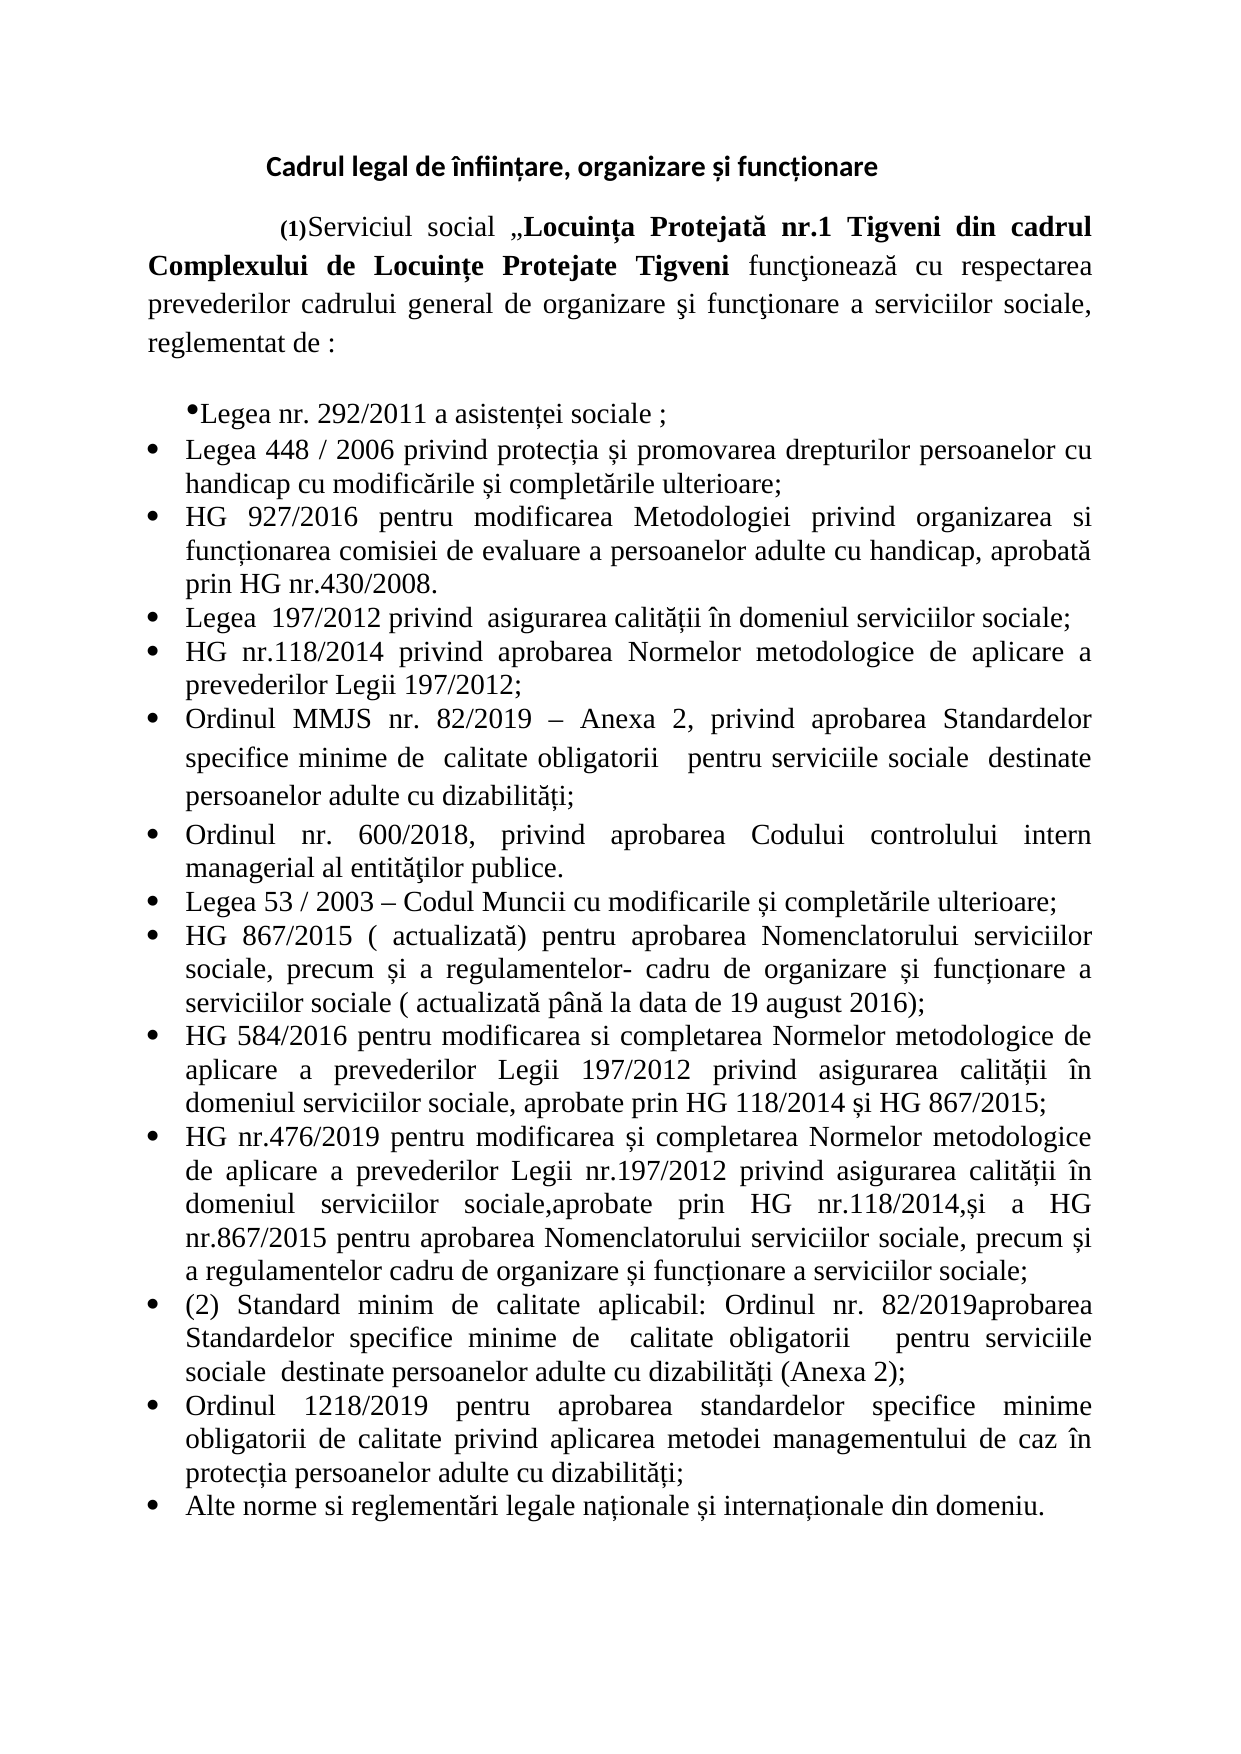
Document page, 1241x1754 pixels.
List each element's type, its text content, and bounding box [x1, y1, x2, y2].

list HG 867/2015 ( actualizată) pentru aprobarea Nomenclatorului serviciilor sociale, precum și a regulamentelor- cadru de organizare și funcționare a serviciilor sociale ( actualizată până la data de 19 august 2016); [148, 918, 1093, 1018]
list Legea 448 / 2006 privind protecția și promovarea drepturilor persoanelor cu handicap cu modificările și completările ulterioare; [148, 432, 1093, 499]
list HG 584/2016 pentru modificarea si completarea Normelor metodologice de aplicare a prevederilor Legii 197/2012 privind asigurarea calității în domeniul serviciilor sociale, aprobate prin HG 118/2014 și HG 867/2015; [148, 1018, 1093, 1119]
list Alte norme si reglementări legale naționale și internaționale din domeniu. [148, 1488, 1093, 1522]
list Legea 197/2012 privind asigurarea calității în domeniul serviciilor sociale; [148, 600, 1093, 634]
list HG nr.118/2014 privind aprobarea Normelor metodologice de aplicare a prevederilor Legii 197/2012; [148, 634, 1093, 701]
list HG nr.476/2019 pentru modificarea și completarea Normelor metodologice de aplicare a prevederilor Legii nr.197/2012 privind asigurarea calității în domeniul serviciilor sociale,aprobate prin HG nr.118/2014,și a HG nr.867/2015 pentru aprobarea Nomenclatorului serviciilor sociale, precum și a regulamentelor cadru de organizare și funcționare a serviciilor sociale; [148, 1119, 1093, 1287]
list Legea 53 / 2003 – Codul Muncii cu modificarile și completările ulterioare; [148, 884, 1093, 918]
text (1)Serviciul social „Locuința Protejată nr.1 Tigveni din cadrul Complexului de Locuințe Protejate Tigveni funcţionează cu respectarea prevederilor cadrului general de organizare şi funcţionare a serviciilor sociale, reglementat de : [148, 209, 1093, 358]
list Ordinul MMJS nr. 82/2019 – Anexa 2, privind aprobarea Standardelor specifice minime de calitate obligatorii pentru serviciile sociale destinate persoanelor adulte cu dizabilități; [148, 701, 1093, 812]
list Ordinul 1218/2019 pentru aprobarea standardelor specifice minime obligatorii de calitate privind aplicarea metodei managementului de caz în protecția persoanelor adulte cu dizabilități; [148, 1388, 1093, 1488]
list HG 927/2016 pentru modificarea Metodologiei privind organizarea si funcționarea comisiei de evaluare a persoanelor adulte cu handicap, aprobată prin HG nr.430/2008. [148, 499, 1093, 600]
list Ordinul nr. 600/2018, privind aprobarea Codului controlului intern managerial al entităţilor publice. [148, 817, 1093, 884]
text •Legea nr. 292/2011 a asistenței sociale ; [185, 384, 1093, 432]
text Cadrul legal de înfiinţare, organizare şi funcţionare [148, 148, 1093, 183]
list (2) Standard minim de calitate aplicabil: Ordinul nr. 82/2019aprobarea Standardelor specifice minime de calitate obligatorii pentru serviciile sociale destinate persoanelor adulte cu dizabilități (Anexa 2); [148, 1287, 1093, 1388]
